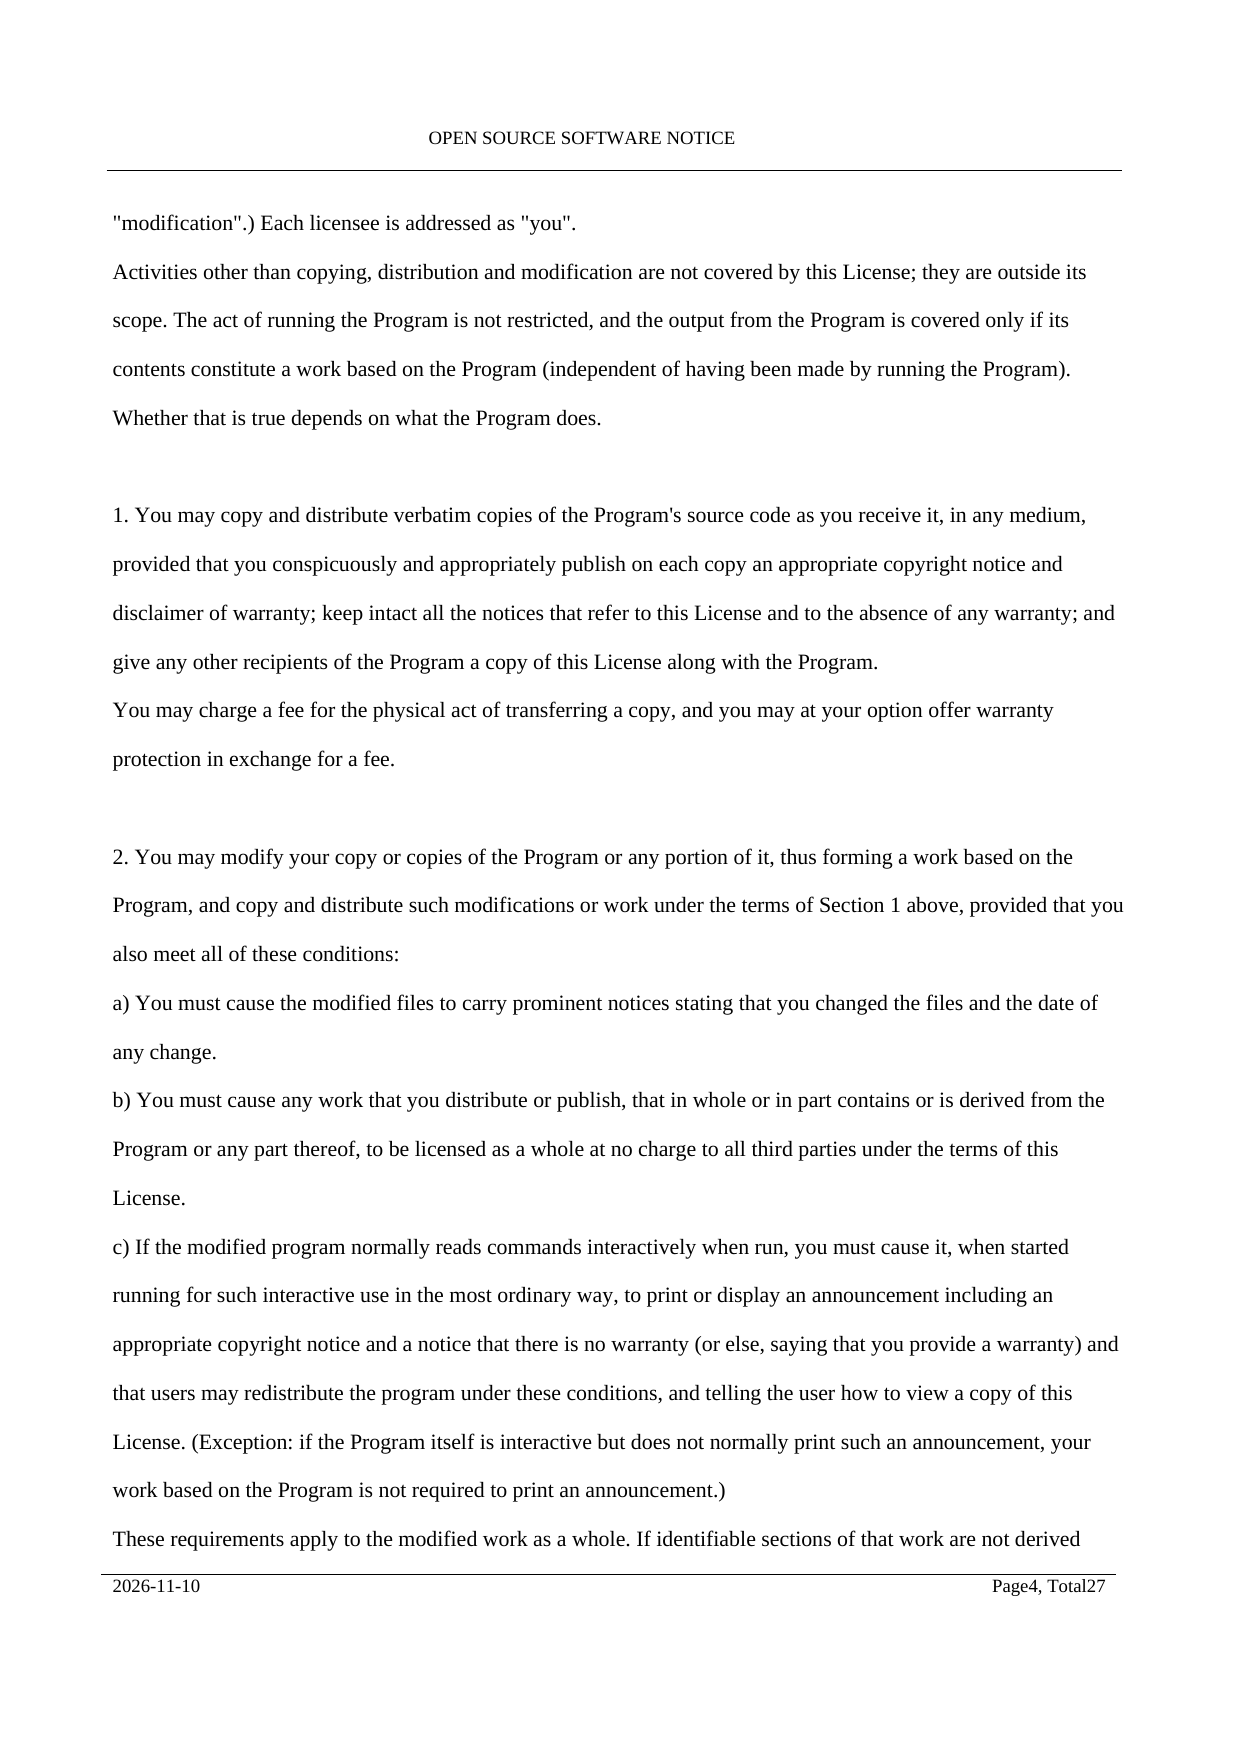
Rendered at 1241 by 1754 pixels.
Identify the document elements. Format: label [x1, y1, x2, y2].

text [112, 206, 1128, 1555]
